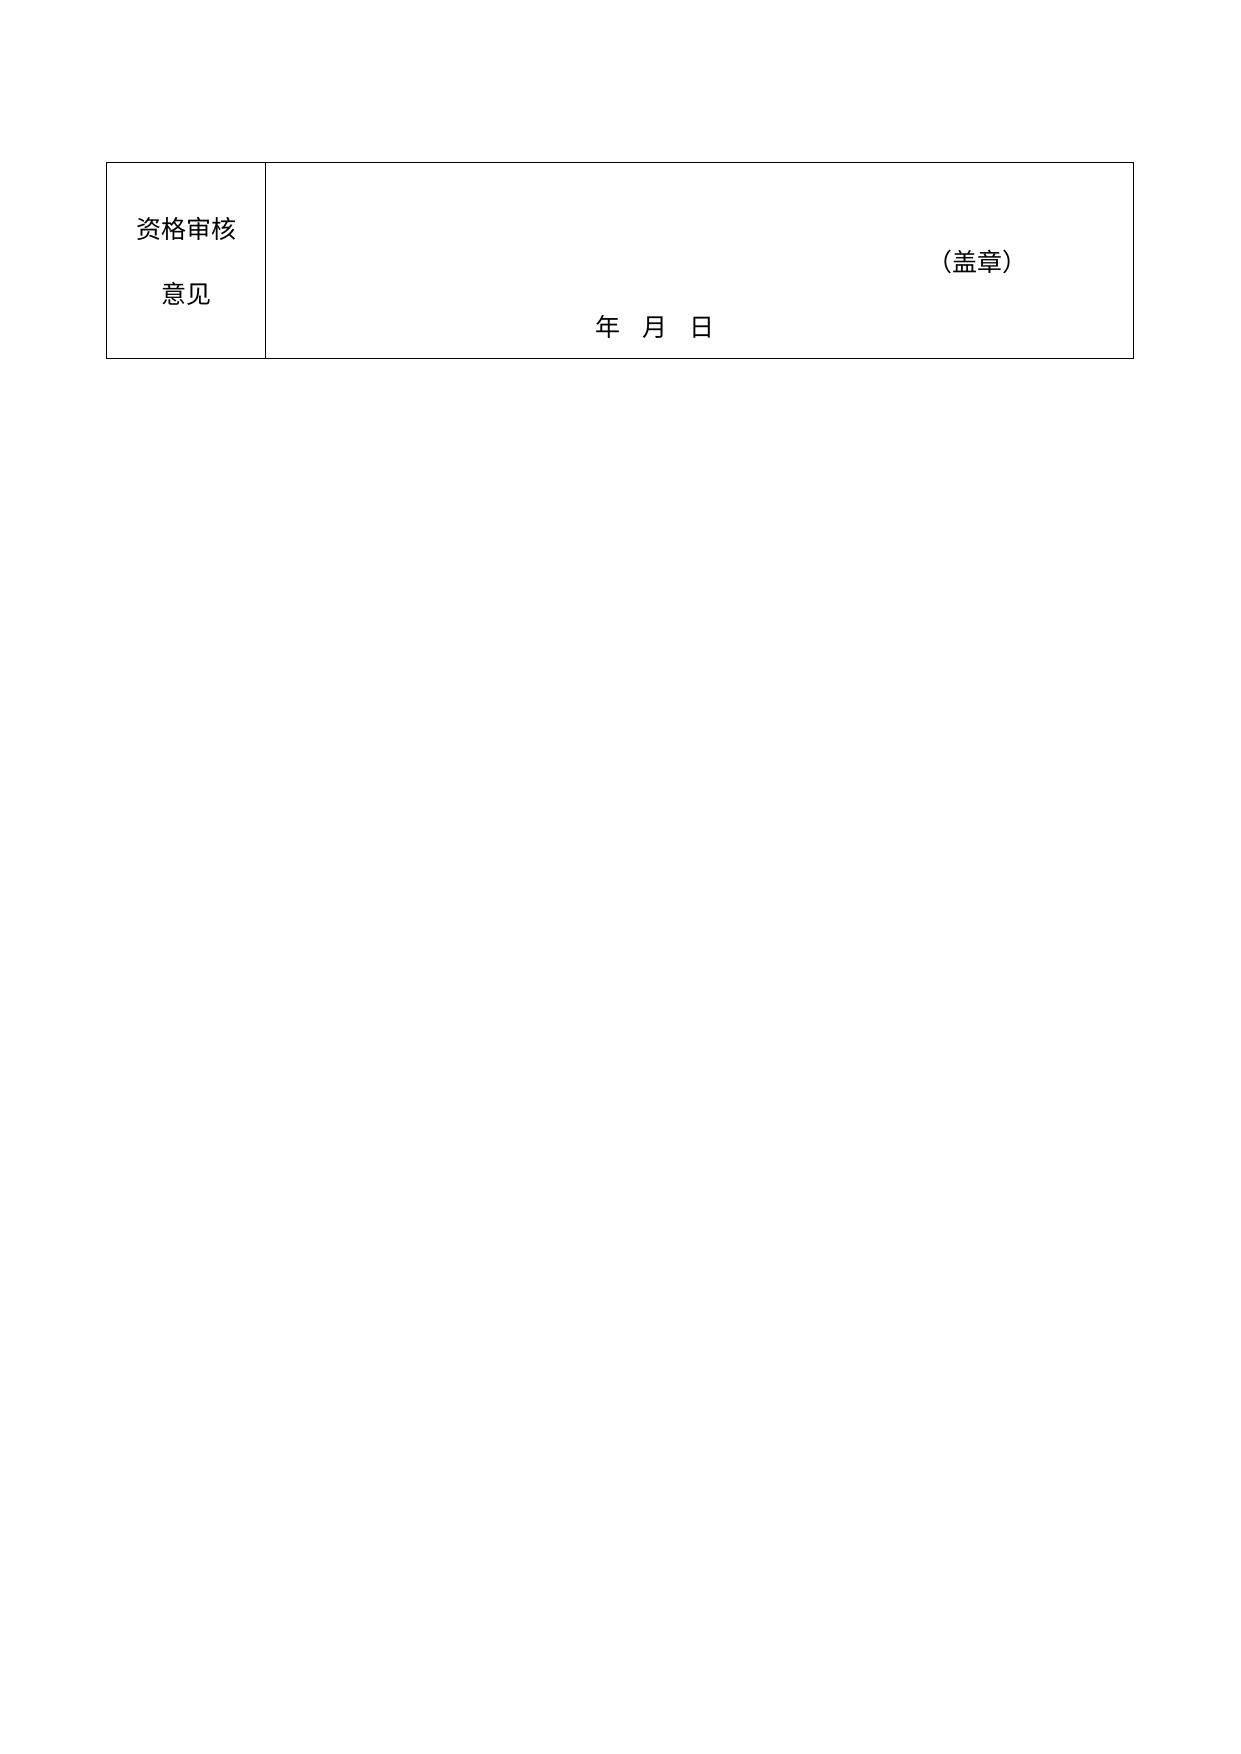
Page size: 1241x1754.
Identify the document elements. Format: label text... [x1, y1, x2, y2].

table_cell （盖章） 年 月 日 [266, 163, 1133, 358]
table_cell 资格审核 意见 [107, 163, 265, 358]
